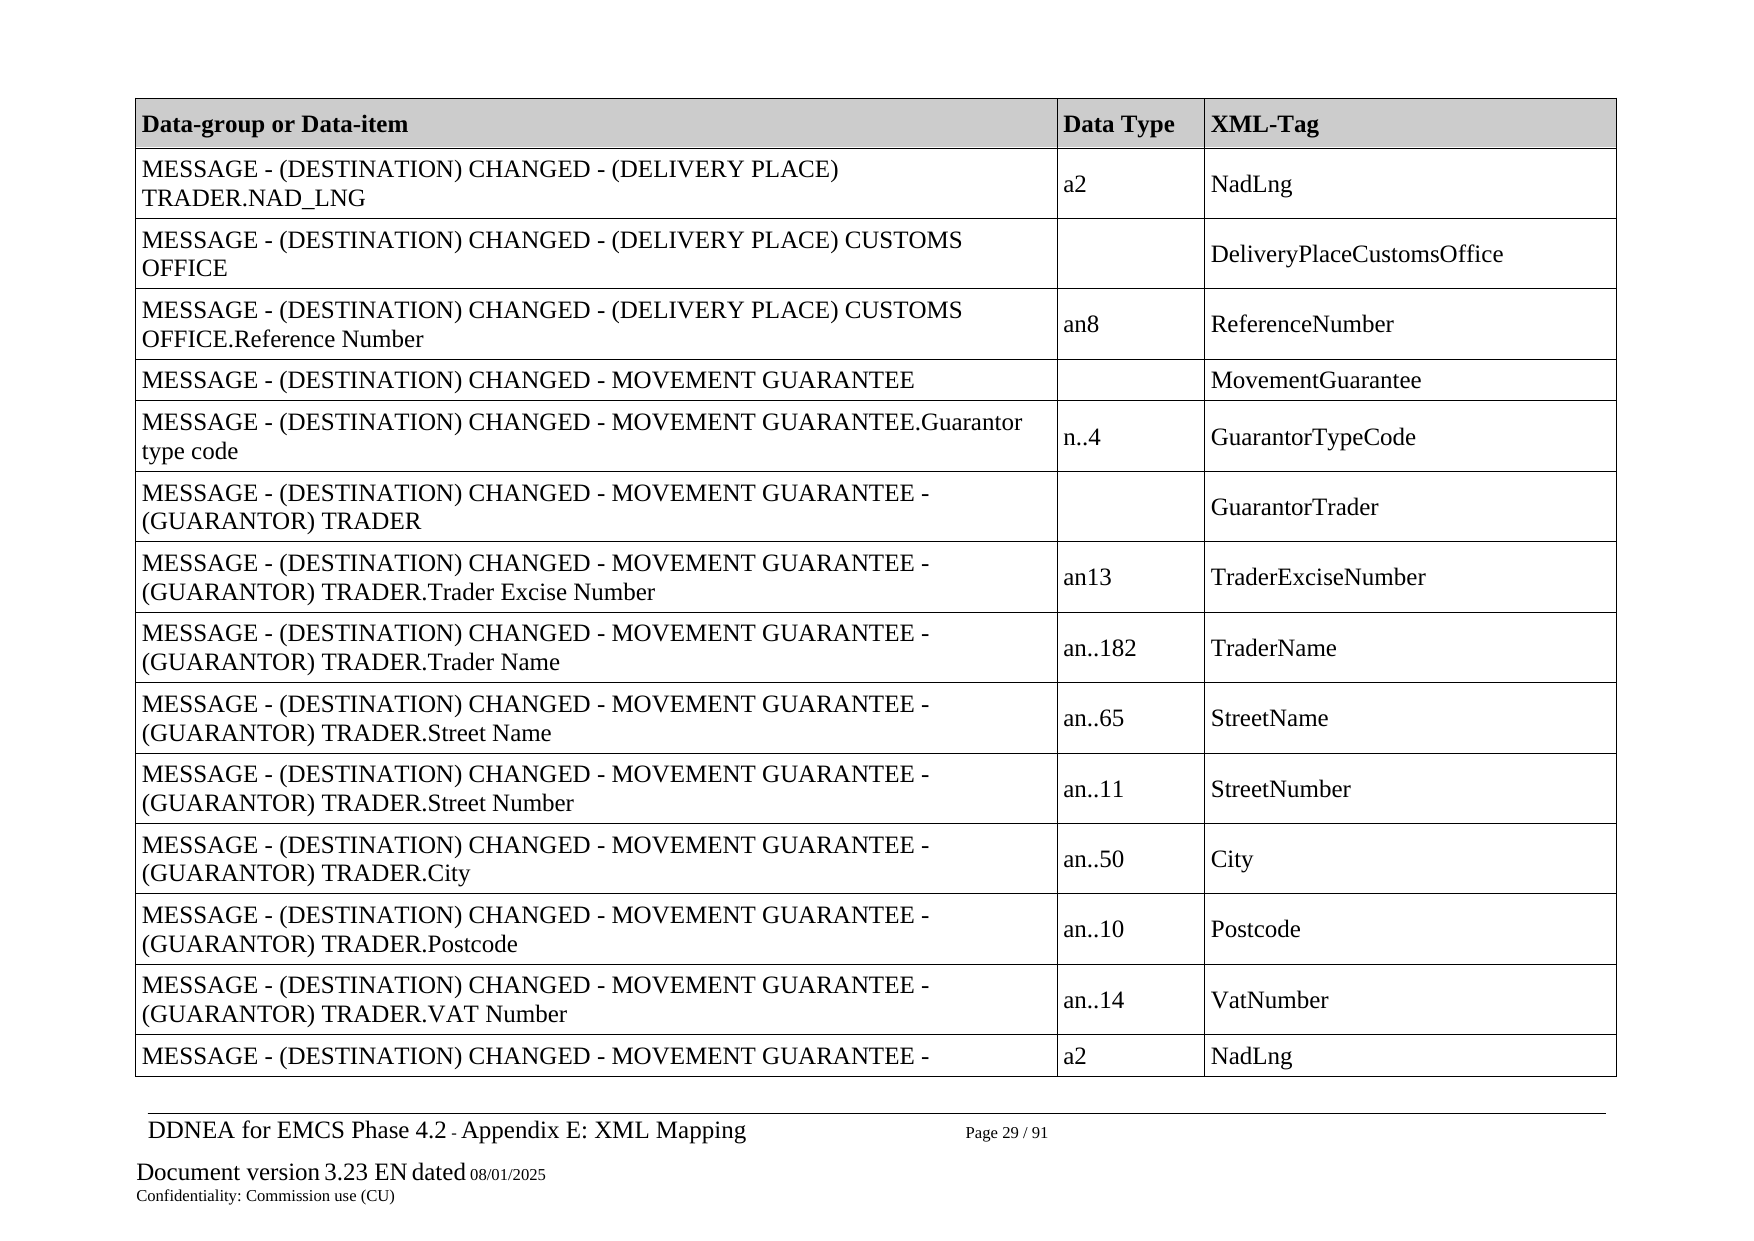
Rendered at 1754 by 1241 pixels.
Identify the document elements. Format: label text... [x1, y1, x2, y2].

table_cell [1058, 472, 1204, 541]
table_cell MESSAGE - (DESTINATION) CHANGED - (DELIVERY PLACE) CUSTOMS OFFICE [136, 219, 1057, 288]
table_cell DeliveryPlaceCustomsOffice [1205, 219, 1616, 288]
table_cell an..14 [1058, 965, 1204, 1034]
table_cell StreetName [1205, 683, 1616, 752]
table_cell MESSAGE - (DESTINATION) CHANGED - (DELIVERY PLACE) CUSTOMS OFFICE.Reference Number [136, 289, 1057, 359]
table_cell an..50 [1058, 824, 1204, 893]
table_cell an13 [1058, 542, 1204, 612]
table_cell MESSAGE - (DESTINATION) CHANGED - MOVEMENT GUARANTEE - (GUARANTOR) TRADER.Trader Excise Number [136, 542, 1057, 612]
table_cell MESSAGE - (DESTINATION) CHANGED - MOVEMENT GUARANTEE - (GUARANTOR) TRADER.Trader Name [136, 613, 1057, 682]
table_header Data Type [1058, 99, 1204, 147]
table_header Data-group or Data-item [136, 99, 1057, 147]
table_cell GuarantorTypeCode [1205, 401, 1616, 471]
table_cell MESSAGE - (DESTINATION) CHANGED - MOVEMENT GUARANTEE.Guarantor type code [136, 401, 1057, 471]
table_cell GuarantorTrader [1205, 472, 1616, 541]
table_cell NadLng [1205, 149, 1616, 218]
table_cell an..182 [1058, 613, 1204, 682]
table_cell MESSAGE - (DESTINATION) CHANGED - MOVEMENT GUARANTEE - (GUARANTOR) TRADER.City [136, 824, 1057, 893]
table_header XML-Tag [1205, 99, 1616, 147]
table_cell MESSAGE - (DESTINATION) CHANGED - MOVEMENT GUARANTEE [136, 360, 1057, 400]
table_cell [1058, 219, 1204, 288]
table_cell MESSAGE - (DESTINATION) CHANGED - MOVEMENT GUARANTEE - (GUARANTOR) TRADER.Street Number [136, 754, 1057, 823]
table_cell TraderName [1205, 613, 1616, 682]
table_cell n..4 [1058, 401, 1204, 471]
table_cell MESSAGE - (DESTINATION) CHANGED - MOVEMENT GUARANTEE - (GUARANTOR) TRADER.VAT Number [136, 965, 1057, 1034]
table_cell VatNumber [1205, 965, 1616, 1034]
table_cell ReferenceNumber [1205, 289, 1616, 359]
table_cell a2 [1058, 149, 1204, 218]
table_cell City [1205, 824, 1616, 893]
table_cell Postcode [1205, 894, 1616, 964]
table_cell NadLng [1205, 1035, 1616, 1076]
table_cell an..65 [1058, 683, 1204, 752]
table_cell MESSAGE - (DESTINATION) CHANGED - MOVEMENT GUARANTEE - (GUARANTOR) TRADER.Street Name [136, 683, 1057, 752]
table_cell MESSAGE - (DESTINATION) CHANGED - (DELIVERY PLACE) TRADER.NAD_LNG [136, 149, 1057, 218]
table_cell MESSAGE - (DESTINATION) CHANGED - MOVEMENT GUARANTEE - (GUARANTOR) TRADER.Postcode [136, 894, 1057, 964]
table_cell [136, 1035, 1057, 1076]
table_cell StreetNumber [1205, 754, 1616, 823]
table_cell MovementGuarantee [1205, 360, 1616, 400]
table_cell [1058, 360, 1204, 400]
table_cell an..10 [1058, 894, 1204, 964]
table_cell an..11 [1058, 754, 1204, 823]
table_cell MESSAGE - (DESTINATION) CHANGED - MOVEMENT GUARANTEE - (GUARANTOR) TRADER [136, 472, 1057, 541]
table_cell an8 [1058, 289, 1204, 359]
table_cell a2 [1058, 1035, 1204, 1076]
table_cell TraderExciseNumber [1205, 542, 1616, 612]
